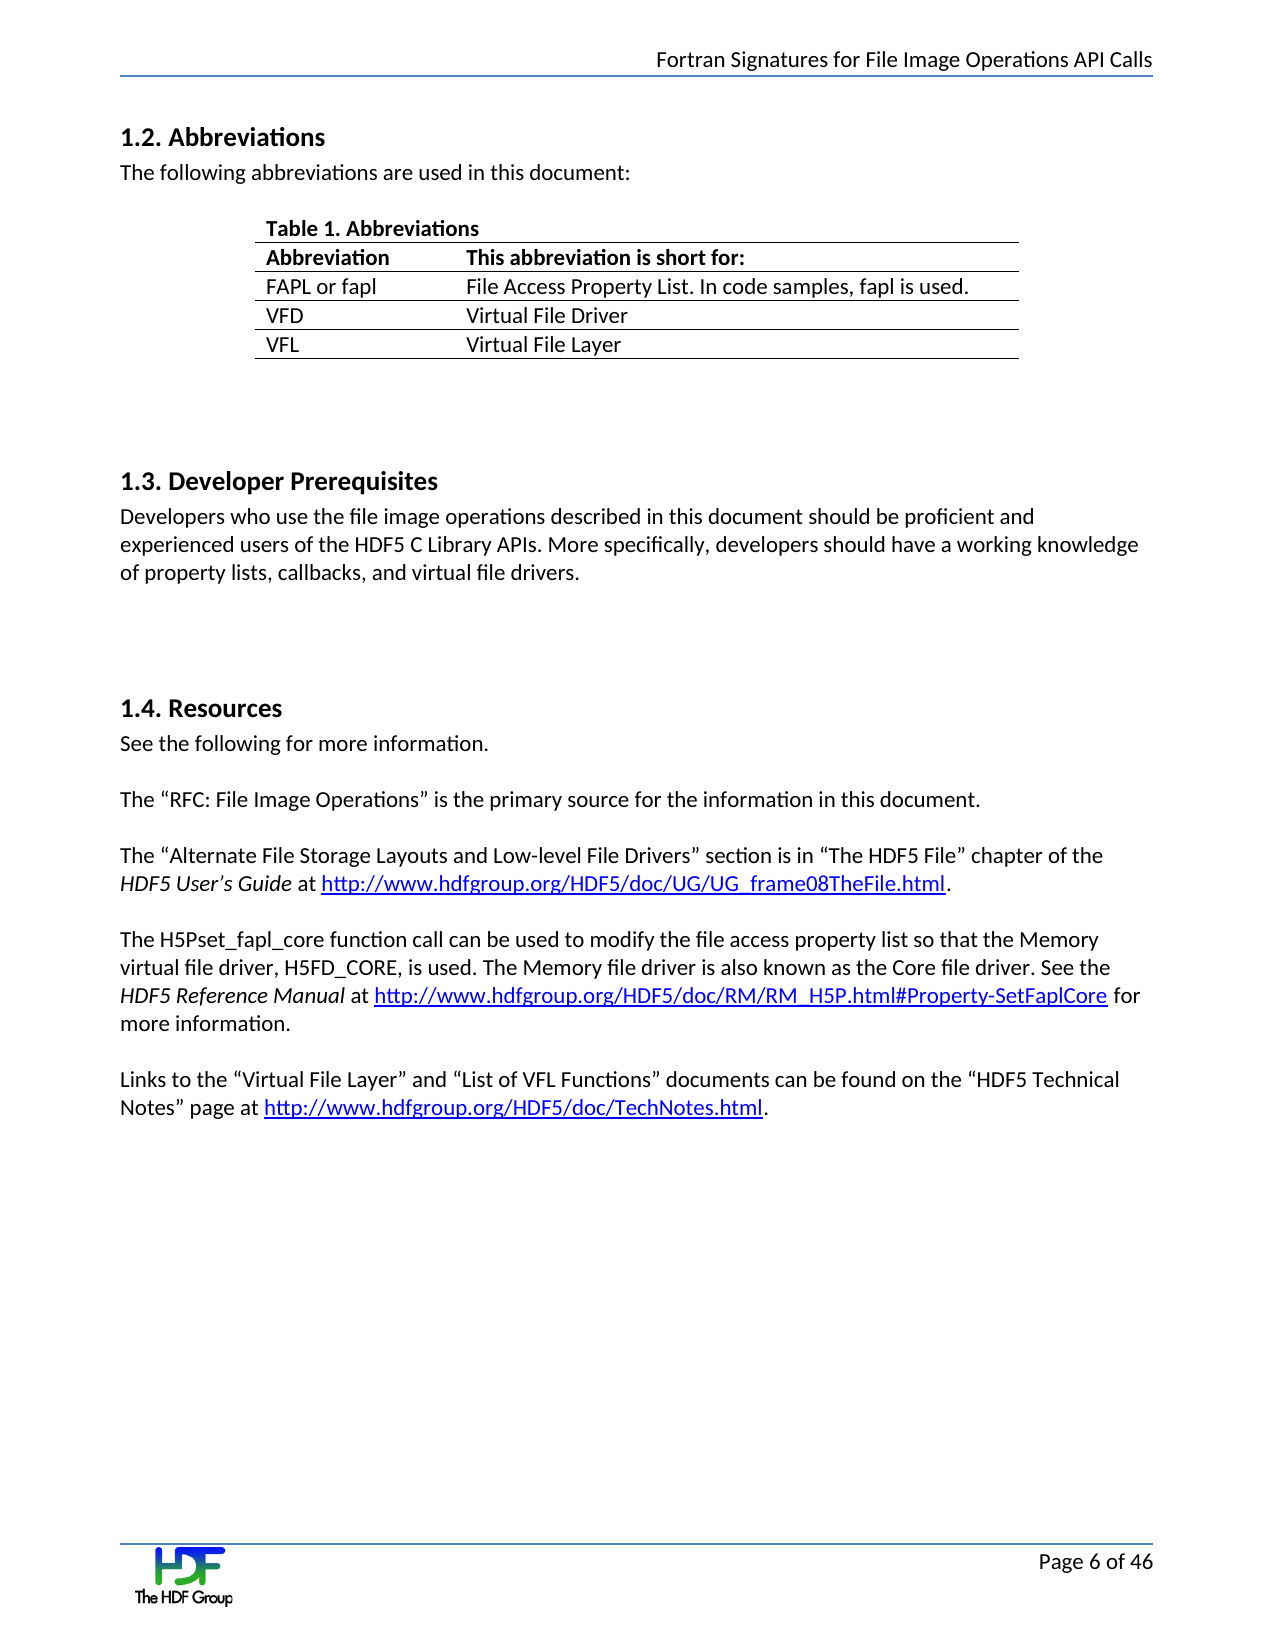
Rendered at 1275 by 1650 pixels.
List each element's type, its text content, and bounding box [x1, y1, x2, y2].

table_cell Virtual File Layer [455, 330, 1018, 358]
table_cell FAPL or fapl [255, 272, 455, 300]
subtitle Resources [120, 691, 1153, 724]
table_cell File Access Property List. In code samples, fapl is used. [455, 272, 1018, 300]
table_cell Virtual File Driver [455, 301, 1018, 329]
picture [135, 1547, 233, 1607]
table_header Table 1. Abbreviations [255, 214, 1018, 242]
text The H5Pset_fapl_core function call can be used to modify the file access property list so that the Memory virtual file driver, H5FD_CORE, is used. The Memory file driver is also known as the Core file driver. See the HDF5 Reference Manual at http://www.hdfgroup.org/HDF5/doc/RM/RM_H5P.html#Property-SetFaplCore for more information. [120, 925, 1153, 1037]
text See the following for more information. [120, 729, 1153, 757]
table_cell VFD [255, 301, 455, 329]
text Links to the “Virtual File Layer” and “List of VFL Functions” documents can be found on the “HDF5 Technical Notes” page at http://www.hdfgroup.org/HDF5/doc/TechNotes.html. [120, 1065, 1153, 1121]
table_cell Abbreviation [255, 243, 455, 271]
text The “RFC: File Image Operations” is the primary source for the information in this document. [120, 785, 1153, 813]
table_cell This abbreviation is short for: [455, 243, 1018, 271]
table_cell VFL [255, 330, 455, 358]
text The following abbreviations are used in this document: [120, 158, 1153, 186]
text The “Alternate File Storage Layouts and Low-level File Drivers” section is in “The HDF5 File” chapter of the HDF5 User’s Guide at http://www.hdfgroup.org/HDF5/doc/UG/UG_frame08TheFile.html. [120, 841, 1153, 897]
subtitle Developer Prerequisites [120, 464, 1153, 497]
subtitle Abbreviations [120, 120, 1153, 153]
text Developers who use the file image operations described in this document should be proficient and experienced users of the HDF5 C Library APIs. More specifically, developers should have a working knowledge of property lists, callbacks, and virtual file drivers. [120, 502, 1153, 586]
